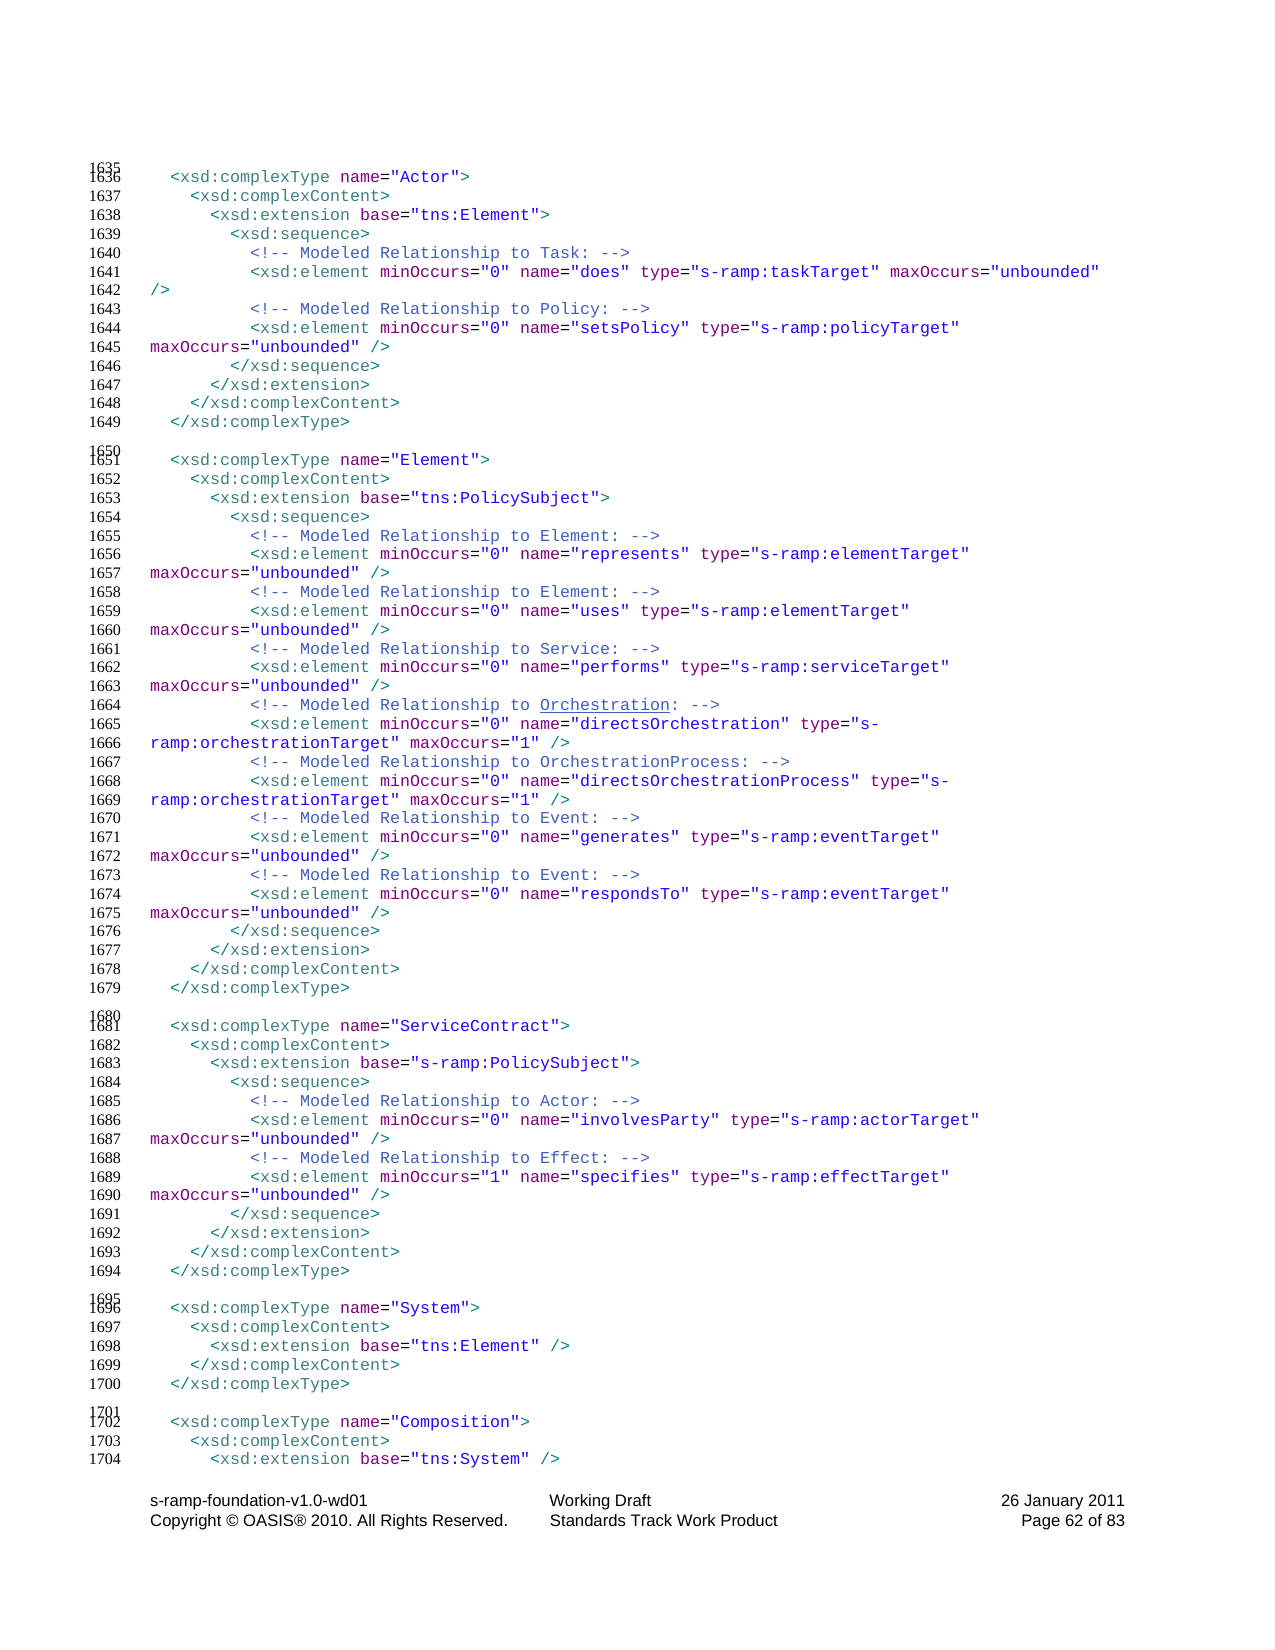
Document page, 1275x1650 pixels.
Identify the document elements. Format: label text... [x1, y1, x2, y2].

text <xsd:complexContent> [150, 188, 1125, 207]
text </xsd:complexContent> [150, 1357, 1125, 1376]
text <xsd:complexType name="ServiceContract"> [150, 1017, 1125, 1036]
text <xsd:extension base="tns:Element" /> [150, 1338, 1125, 1357]
text <xsd:element minOccurs="0" name="directsOrchestration" type="s-ramp:orchestrationTarget" maxOccurs="1" /> [150, 716, 1125, 753]
text <!-- Modeled Relationship to Element: --> [150, 527, 1125, 546]
text <xsd:complexType name="System"> [150, 1300, 1125, 1319]
text <xsd:sequence> [150, 1074, 1125, 1093]
text <!-- Modeled Relationship to Effect: --> [150, 1149, 1125, 1168]
text <!-- Modeled Relationship to Task: --> [150, 244, 1125, 263]
text <!-- Modeled Relationship to Service: --> [150, 640, 1125, 659]
text <xsd:sequence> [150, 508, 1125, 527]
text <xsd:complexContent> [150, 1319, 1125, 1338]
text <xsd:element minOccurs="0" name="represents" type="s-ramp:elementTarget" maxOccurs="unbounded" /> [150, 546, 1125, 584]
text <xsd:element minOccurs="0" name="performs" type="s-ramp:serviceTarget" maxOccurs="unbounded" /> [150, 659, 1125, 697]
text <!-- Modeled Relationship to Event: --> [150, 866, 1125, 885]
text <!-- Modeled Relationship to OrchestrationProcess: --> [150, 753, 1125, 772]
text </xsd:complexContent> [150, 961, 1125, 979]
text <xsd:extension base="s-ramp:PolicySubject"> [150, 1055, 1125, 1074]
text <xsd:element minOccurs="0" name="generates" type="s-ramp:eventTarget" maxOccurs="unbounded" /> [150, 829, 1125, 866]
text </xsd:complexType> [150, 979, 1125, 998]
text </xsd:complexType> [150, 1262, 1125, 1281]
text </xsd:sequence> [150, 357, 1125, 376]
text <xsd:extension base="tns:PolicySubject"> [150, 489, 1125, 508]
text </xsd:extension> [150, 942, 1125, 961]
text <xsd:element minOccurs="0" name="respondsTo" type="s-ramp:eventTarget" maxOccurs="unbounded" /> [150, 885, 1125, 923]
text <xsd:complexType name="Actor"> [150, 169, 1125, 188]
text <!-- Modeled Relationship to Actor: --> [150, 1093, 1125, 1112]
text <xsd:element minOccurs="1" name="specifies" type="s-ramp:effectTarget" maxOccurs="unbounded" /> [150, 1168, 1125, 1206]
text </xsd:complexType> [150, 414, 1125, 433]
text <xsd:element minOccurs="0" name="directsOrchestrationProcess" type="s-ramp:orchestrationTarget" maxOccurs="1" /> [150, 772, 1125, 810]
text <xsd:element minOccurs="0" name="uses" type="s-ramp:elementTarget" maxOccurs="unbounded" /> [150, 602, 1125, 640]
text <xsd:complexContent> [150, 1432, 1125, 1451]
text </xsd:complexType> [150, 1376, 1125, 1394]
text <xsd:complexType name="Composition"> [150, 1413, 1125, 1432]
text <xsd:sequence> [150, 225, 1125, 244]
text <xsd:complexContent> [150, 1036, 1125, 1055]
text <xsd:element minOccurs="0" name="setsPolicy" type="s-ramp:policyTarget" maxOccurs="unbounded" /> [150, 320, 1125, 357]
text <!-- Modeled Relationship to Element: --> [150, 584, 1125, 602]
text <xsd:complexType name="Element"> [150, 452, 1125, 471]
text <xsd:element minOccurs="0" name="involvesParty" type="s-ramp:actorTarget" maxOccurs="unbounded" /> [150, 1112, 1125, 1149]
text <!-- Modeled Relationship to Orchestration: --> [150, 697, 1125, 716]
text </xsd:extension> [150, 1225, 1125, 1243]
text </xsd:complexContent> [150, 395, 1125, 414]
text </xsd:complexContent> [150, 1243, 1125, 1262]
text <!-- Modeled Relationship to Event: --> [150, 810, 1125, 829]
text </xsd:sequence> [150, 1206, 1125, 1225]
text </xsd:sequence> [150, 923, 1125, 942]
text <xsd:complexContent> [150, 471, 1125, 489]
text <xsd:element minOccurs="0" name="does" type="s-ramp:taskTarget" maxOccurs="unbounded" /> [150, 263, 1125, 301]
text <xsd:extension base="tns:System" /> [150, 1451, 1125, 1470]
text <!-- Modeled Relationship to Policy: --> [150, 301, 1125, 320]
text </xsd:extension> [150, 376, 1125, 395]
text <xsd:extension base="tns:Element"> [150, 207, 1125, 225]
